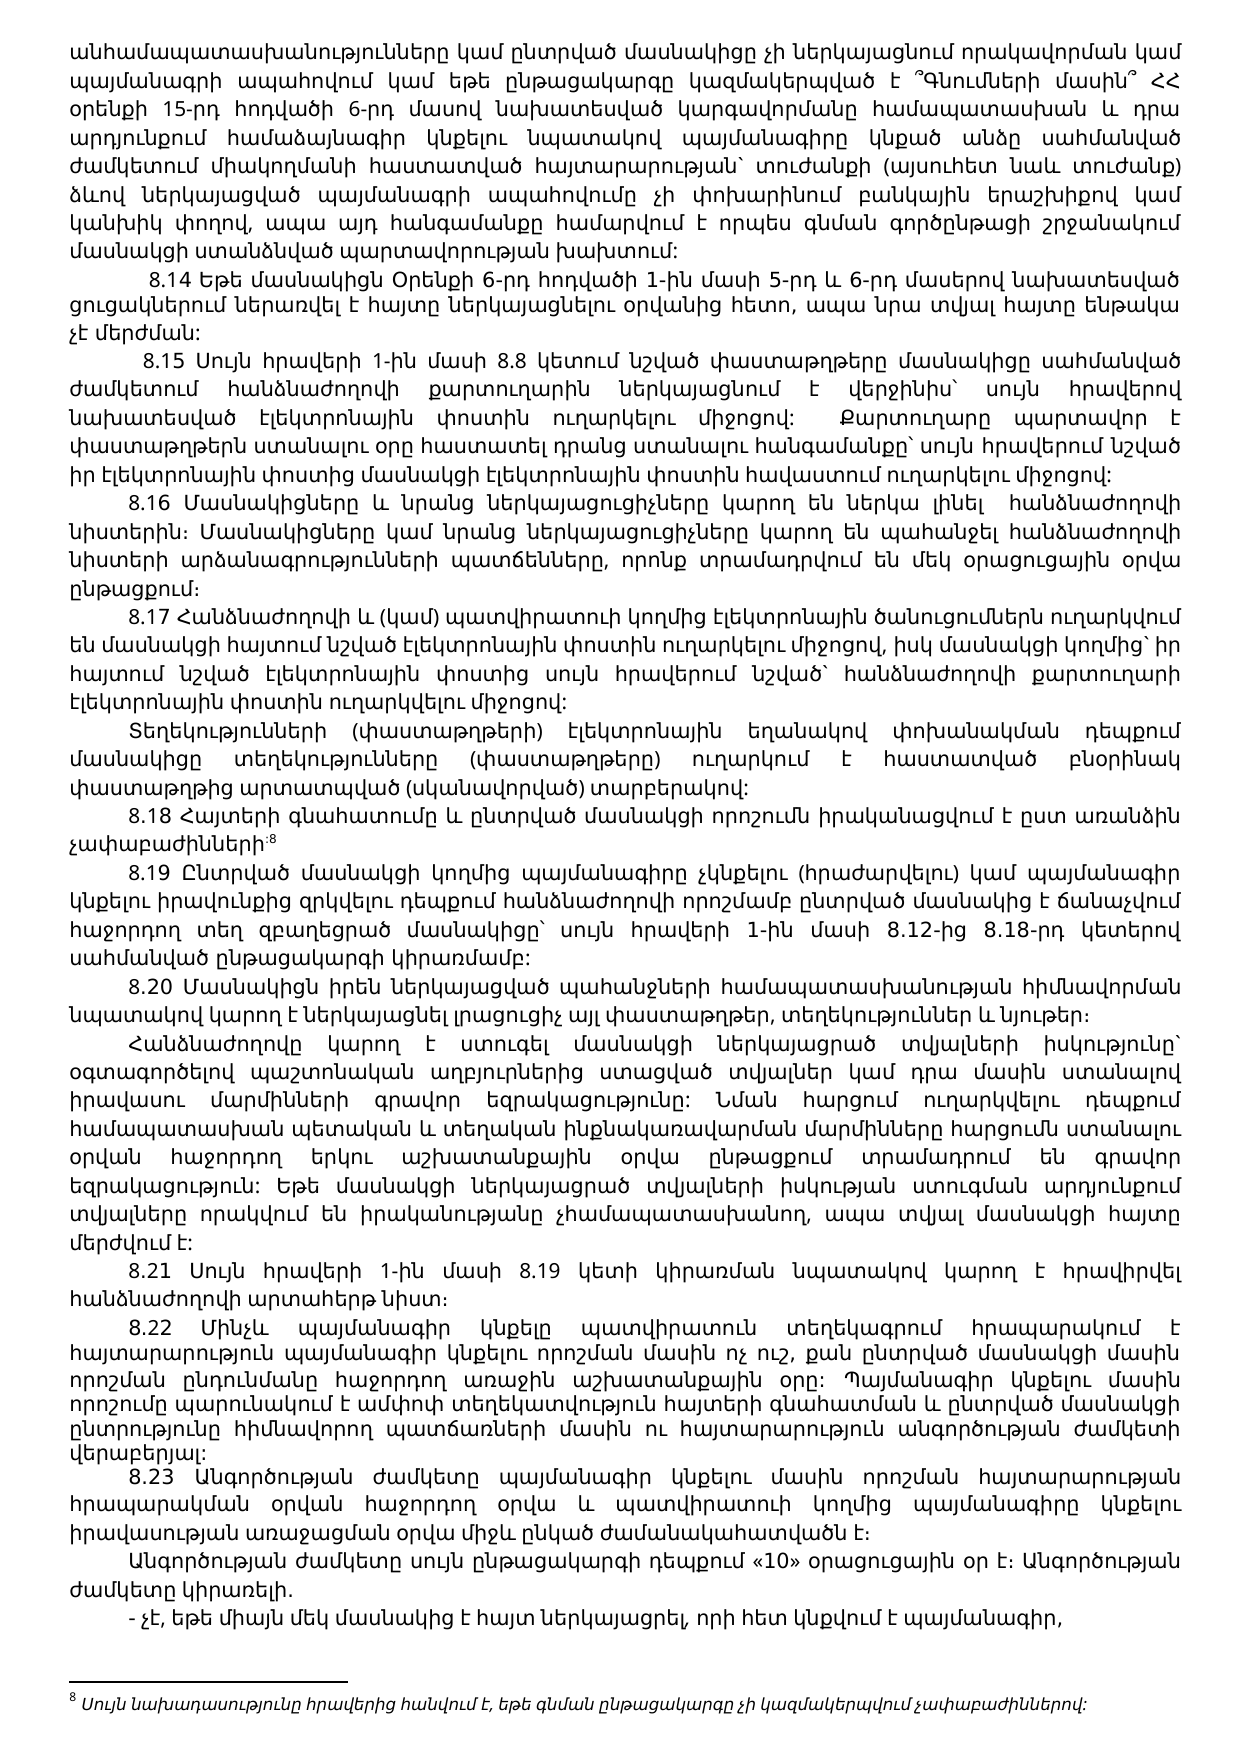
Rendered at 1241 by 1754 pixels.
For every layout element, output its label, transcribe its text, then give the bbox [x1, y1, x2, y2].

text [69, 37, 1181, 265]
text Տեղեկությունների (փաստաթղթերի) էլեկտրոնային եղանակով փոխանակման դեպքում մասնակիցը տեղեկությունները (փաստաթղթերը) ուղարկում է հաստատված բնօրինակ փաստաթղթից արտատպված (սկանավորված) տարբերակով: [69, 716, 1181, 801]
text 8.16 Մասնակիցները և նրանց ներկայացուցիչները կարող են ներկա լինել հանձնաժողովի նիստերին։ Մասնակիցները կամ նրանց ներկայացուցիչները կարող են պահանջել հանձնաժողովի նիստերի արձանագրությունների պատճենները, որոնք տրամադրվում են մեկ օրացուցային օրվա ընթացքում։ [69, 488, 1181, 602]
text 8.15 Սույն հրավերի 1-ին մասի 8.8 կետում նշված փաստաթղթերը մասնակիցը սահմանված ժամկետում հանձնաժողովի քարտուղարին ներկայացնում է վերջինիս՝ սույն հրավերով նախատեսված էլեկտրոնային փոստին ուղարկելու միջոցով: Քարտուղարը պարտավոր է փաստաթղթերն ստանալու օրը հաստատել դրանց ստանալու հանգամանքը՝ սույն հրավերում նշված իր էլեկտրոնային փոստից մասնակցի էլեկտրոնային փոստին հավաստում ուղարկելու միջոցով: [69, 346, 1181, 488]
text 8.23 Անգործության ժամկետը պայմանագիր կնքելու մասին որոշման հայտարարության հրապարակման օրվան հաջորդող օրվա և պատվիրատուի կողմից պայմանագիրը կնքելու իրավասության առաջացման օրվա միջև ընկած ժամանակահատվածն է։ [69, 1465, 1181, 1546]
text 8.17 Հանձնաժողովի և (կամ) պատվիրատուի կողմից էլեկտրոնային ծանուցումներն ուղարկվում են մասնակցի հայտում նշված էլեկտրոնային փոստին ուղարկելու միջոցով, իսկ մասնակցի կողմից` իր հայտում նշված էլեկտրոնային փոստից սույն հրավերում նշված` հանձնաժողովի քարտուղարի էլեկտրոնային փոստին ուղարկվելու միջոցով: [69, 602, 1181, 716]
text 8.20 Մասնակիցն իրեն ներկայացված պահանջների համապատասխանության հիմնավորման նպատակով կարող է ներկայացնել լրացուցիչ այլ փաստաթղթեր, տեղեկություններ և նյութեր։ [69, 972, 1181, 1029]
text 8.19 Ընտրված մասնակցի կողմից պայմանագիրը չկնքելու (հրաժարվելու) կամ պայմանագիր կնքելու իրավունքից զրկվելու դեպքում հանձնաժողովի որոշմամբ ընտրված մասնակից է ճանաչվում հաջորդող տեղ զբաղեցրած մասնակիցը՝ սույն հրավերի 1-ին մասի 8.12-ից 8.18-րդ կետերով սահմանված ընթացակարգի կիրառմամբ: [69, 858, 1181, 972]
text 8.14 Եթե մասնակիցն Օրենքի 6-րդ հոդվածի 1-ին մասի 5-րդ և 6-րդ մասերով նախատեսված ցուցակներում ներառվել է հայտը ներկայացնելու օրվանից հետո, ապա նրա տվյալ հայտը ենթակա չէ մերժման: [69, 265, 1181, 346]
text Հանձնաժողովը կարող է ստուգել մասնակցի ներկայացրած տվյալների իսկությունը` օգտագործելով պաշտոնական աղբյուրներից ստացված տվյալներ կամ դրա մասին ստանալով իրավասու մարմինների գրավոր եզրակացությունը: Նման հարցում ուղարկվելու դեպքում համապատասխան պետական և տեղական ինքնակառավարման մարմինները հարցումն ստանալու օրվան հաջորդող երկու աշխատանքային օրվա ընթացքում տրամադրում են գրավոր եզրակացություն: Եթե մասնակցի ներկայացրած տվյալների իսկության ստուգման արդյունքում տվյալները որակվում են իրականությանը չհամապատասխանող, ապա տվյալ մասնակցի հայտը մերժվում է: [69, 1029, 1181, 1256]
text 8.22 Մինչև պայմանագիր կնքելը պատվիրատուն տեղեկագրում հրապարակում է հայտարարություն պայմանագիր կնքելու որոշման մասին ոչ ուշ, քան ընտրված մասնակցի մասին որոշման ընդունմանը հաջորդող առաջին աշխատանքային օրը: Պայմանագիր կնքելու մասին որոշումը պարունակում է ամփոփ տեղեկատվություն հայտերի գնահատման և ընտրված մասնակցի ընտրությունը հիմնավորող պատճառների մասին ու հայտարարություն անգործության ժամկետի վերաբերյալ: [69, 1313, 1181, 1465]
text Անգործության ժամկետը սույն ընթացակարգի դեպքում «10» օրացուցային օր է։ Անգործության ժամկետը կիրառելի. [69, 1546, 1181, 1603]
text - չէ, եթե միայն մեկ մասնակից է հայտ ներկայացրել, որի հետ կնքվում է պայմանագիր, [69, 1603, 1181, 1632]
text 8.21 Սույն հրավերի 1-ին մասի 8.19 կետի կիրառման նպատակով կարող է հրավիրվել հանձնաժողովի արտահերթ նիստ։ [69, 1256, 1181, 1313]
text 8.18 Հայտերի գնահատումը և ընտրված մասնակցի որոշումն իրականացվում է ըստ առանձին չափաբաժինների: [69, 801, 1181, 858]
